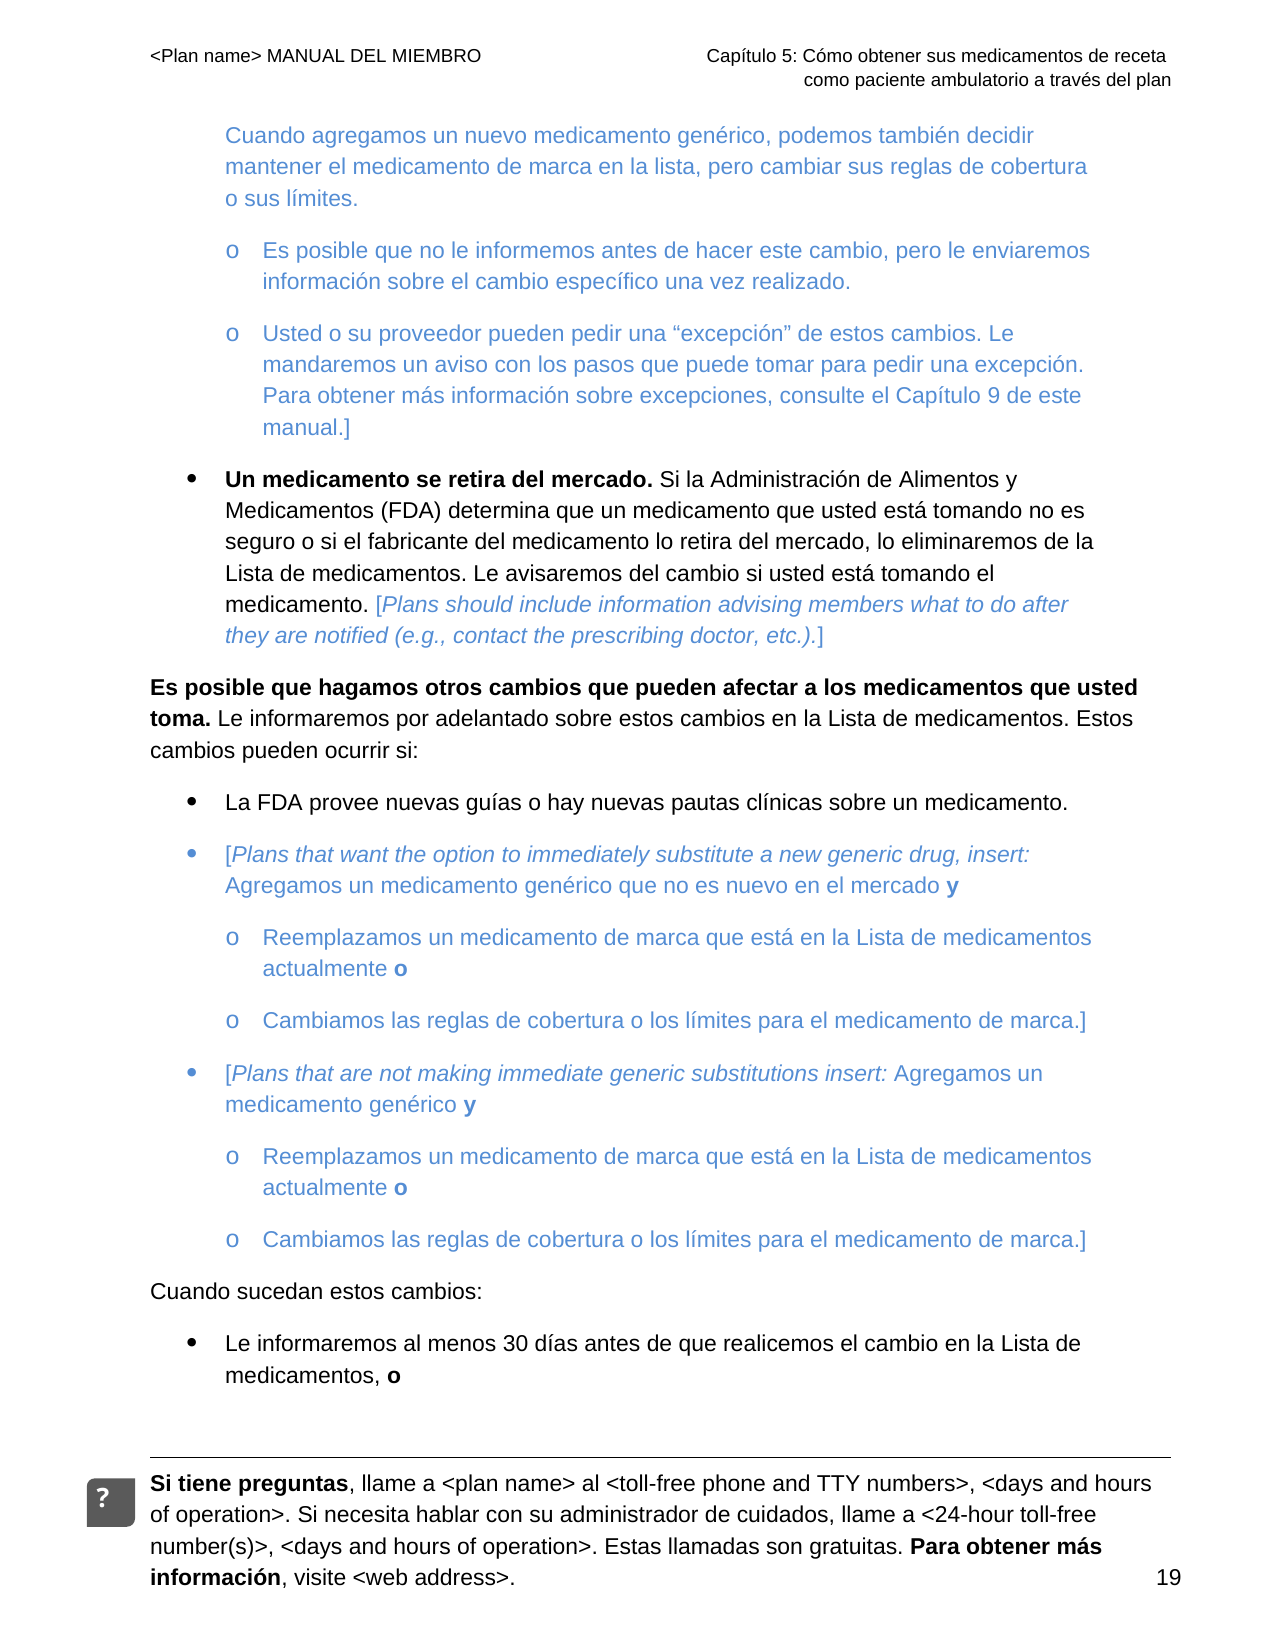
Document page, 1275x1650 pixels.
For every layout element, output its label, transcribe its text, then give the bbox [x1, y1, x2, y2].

list [Plans that are not making immediate generic substitutions insert: Agregamos un medicamento genérico y [187, 1056, 1096, 1118]
list Cuando sucedan estos cambios: [150, 1275, 1171, 1306]
list Usted o su proveedor pueden pedir una “excepción” de estos cambios. Le mandaremos un aviso con los pasos que puede tomar para pedir una excepción. Para obtener más información sobre excepciones, consulte el Capítulo 9 de este manual.] [225, 316, 1096, 441]
list Le informaremos al menos 30 días antes de que realicemos el cambio en la Lista de medicamentos, o [187, 1327, 1096, 1389]
list Es posible que no le informemos antes de hacer este cambio, pero le enviaremos información sobre el cambio específico una vez realizado. [225, 233, 1096, 296]
list Cambiamos las reglas de cobertura o los límites para el medicamento de marca.] [225, 1004, 1096, 1035]
list [Plans that want the option to immediately substitute a new generic drug, insert: Agregamos un medicamento genérico que no es nuevo en el mercado y [187, 837, 1096, 900]
list Reemplazamos un medicamento de marca que está en la Lista de medicamentos actualmente o [225, 1139, 1096, 1202]
list Un medicamento se retira del mercado. Si la Administración de Alimentos y Medicamentos (FDA) determina que un medicamento que usted está tomando no es seguro o si el fabricante del medicamento lo retira del mercado, lo eliminaremos de la Lista de medicamentos. Le avisaremos del cambio si usted está tomando el medicamento. [Plans should include information advising members what to do after they are notified (e.g., contact the prescribing doctor, etc.).] [187, 462, 1096, 650]
text Cuando agregamos un nuevo medicamento genérico, podemos también decidir mantener el medicamento de marca en la lista, pero cambiar sus reglas de cobertura o sus límites. [225, 118, 1096, 212]
list La FDA provee nuevas guías o hay nuevas pautas clínicas sobre un medicamento. [187, 785, 1096, 816]
list Cambiamos las reglas de cobertura o los límites para el medicamento de marca.] [225, 1223, 1096, 1254]
list Reemplazamos un medicamento de marca que está en la Lista de medicamentos actualmente o [225, 921, 1096, 983]
text Es posible que hagamos otros cambios que pueden afectar a los medicamentos que usted toma. Le informaremos por adelantado sobre estos cambios en la Lista de medicamentos. Estos cambios pueden ocurrir si: [150, 671, 1171, 764]
